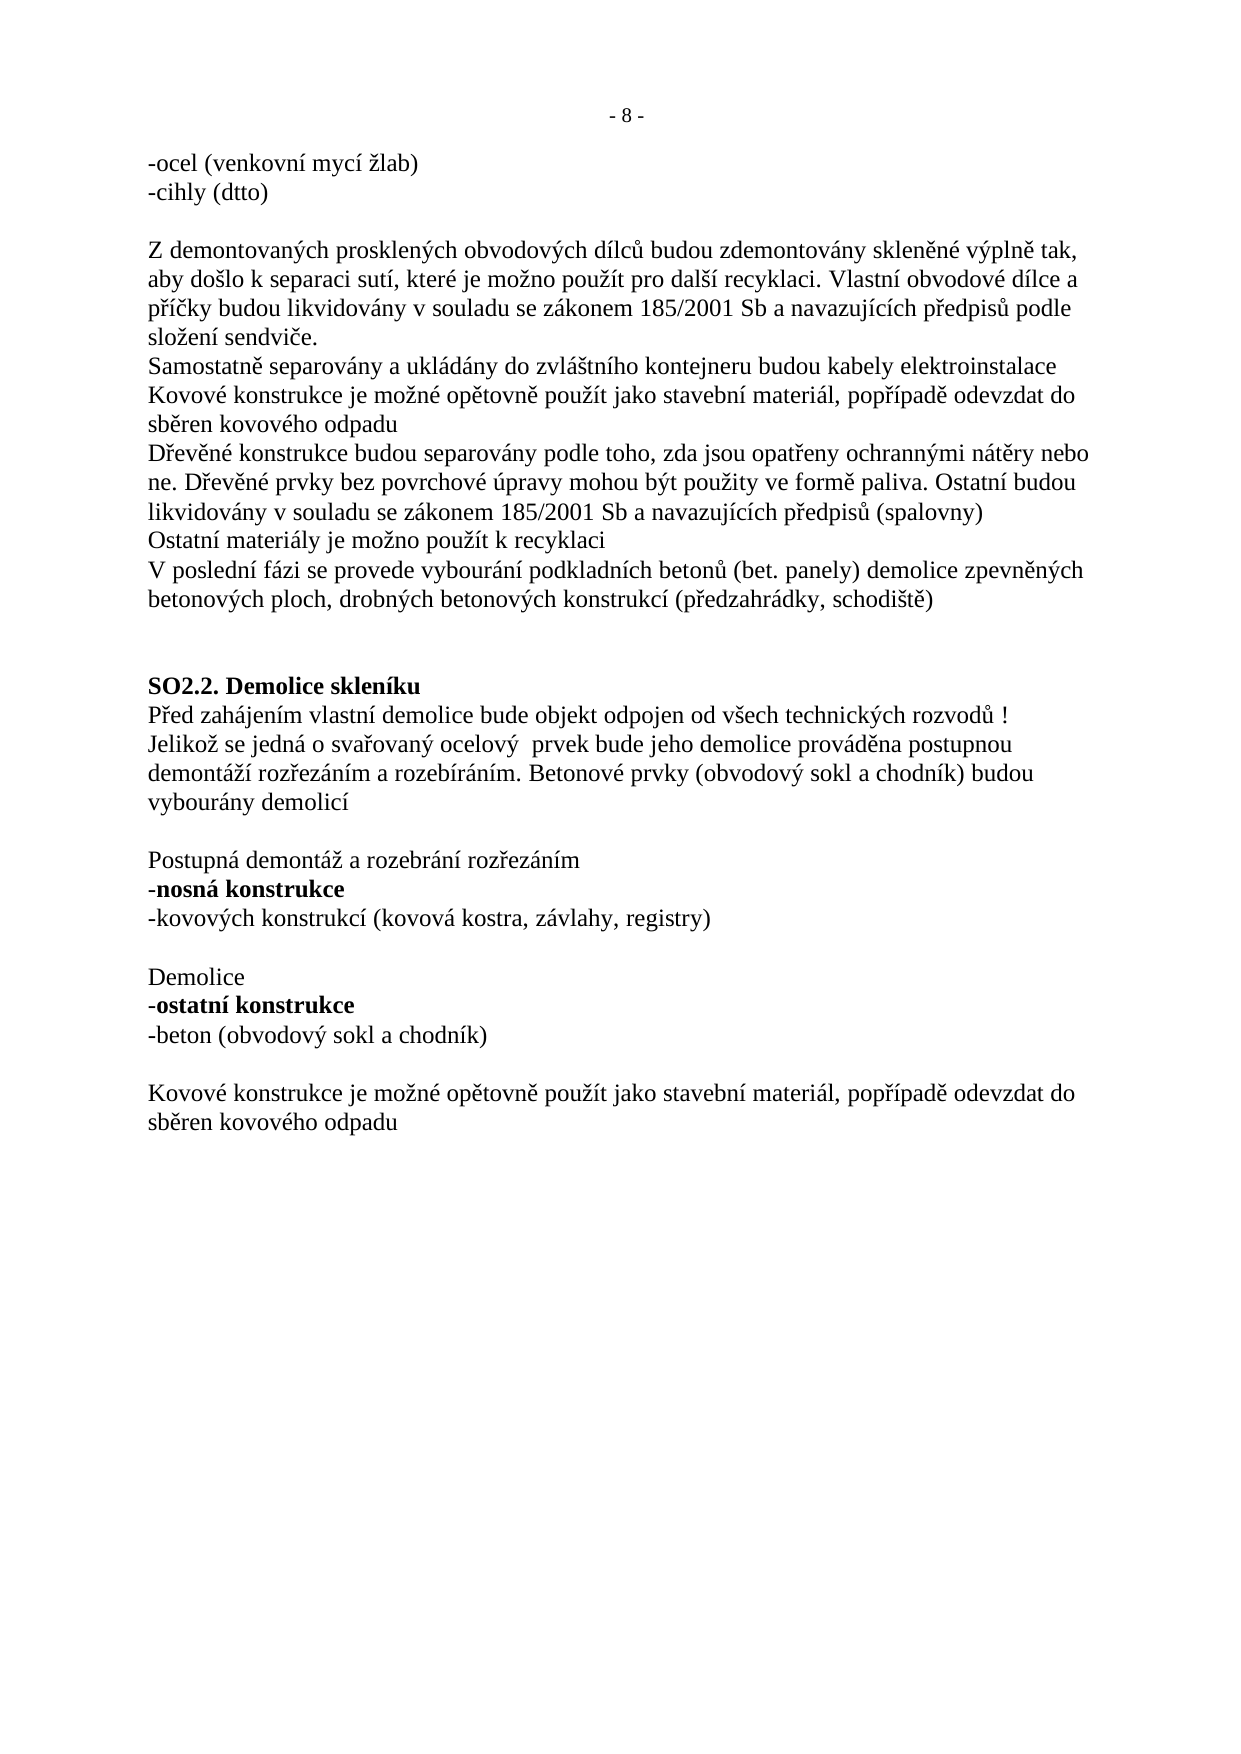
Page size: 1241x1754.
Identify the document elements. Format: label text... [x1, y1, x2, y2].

text Kovové konstrukce je možné opětovně použít jako stavební materiál, popřípadě odevzdat do sběren kovového odpadu [148, 1078, 1093, 1136]
text Z demontovaných prosklených obvodových dílců budou zdemontovány skleněné výplně tak, aby došlo k separaci sutí, které je možno použít pro další recyklaci. Vlastní obvodové dílce a příčky budou likvidovány v souladu se zákonem 185/2001 Sb a navazujících předpisů podle složení sendviče. [148, 235, 1093, 351]
text V poslední fázi se provede vybourání podkladních betonů (bet. panely) demolice zpevněných betonových ploch, drobných betonových konstrukcí (předzahrádky, schodiště) [148, 554, 1093, 613]
text -ostatní konstrukce [148, 990, 1093, 1019]
text Dřevěné konstrukce budou separovány podle toho, zda jsou opatřeny ochrannými nátěry nebo ne. Dřevěné prvky bez povrchové úpravy mohou být použity ve formě paliva. Ostatní budou likvidovány v souladu se zákonem 185/2001 Sb a navazujících předpisů (spalovny) [148, 438, 1093, 525]
text -ocel (venkovní mycí žlab) [148, 148, 1093, 177]
text Samostatně separovány a ukládány do zvláštního kontejneru budou kabely elektroinstalace [148, 351, 1093, 380]
text Před zahájením vlastní demolice bude objekt odpojen od všech technických rozvodů ! [148, 700, 1093, 729]
text Demolice [148, 961, 1093, 990]
text Ostatní materiály je možno použít k recyklaci [148, 525, 1093, 554]
text -beton (obvodový sokl a chodník) [148, 1019, 1093, 1048]
text Postupná demontáž a rozebrání rozřezáním [148, 845, 1093, 874]
text -cihly (dtto) [148, 177, 1093, 206]
text SO2.2. Demolice skleníku [148, 671, 1093, 700]
text -kovových konstrukcí (kovová kostra, závlahy, registry) [148, 903, 1093, 932]
text Kovové konstrukce je možné opětovně použít jako stavební materiál, popřípadě odevzdat do sběren kovového odpadu [148, 380, 1093, 438]
text -nosná konstrukce [148, 874, 1093, 903]
text Jelikož se jedná o svařovaný ocelový prvek bude jeho demolice prováděna postupnou demontáží rozřezáním a rozebíráním. Betonové prvky (obvodový sokl a chodník) budou vybourány demolicí [148, 729, 1093, 816]
